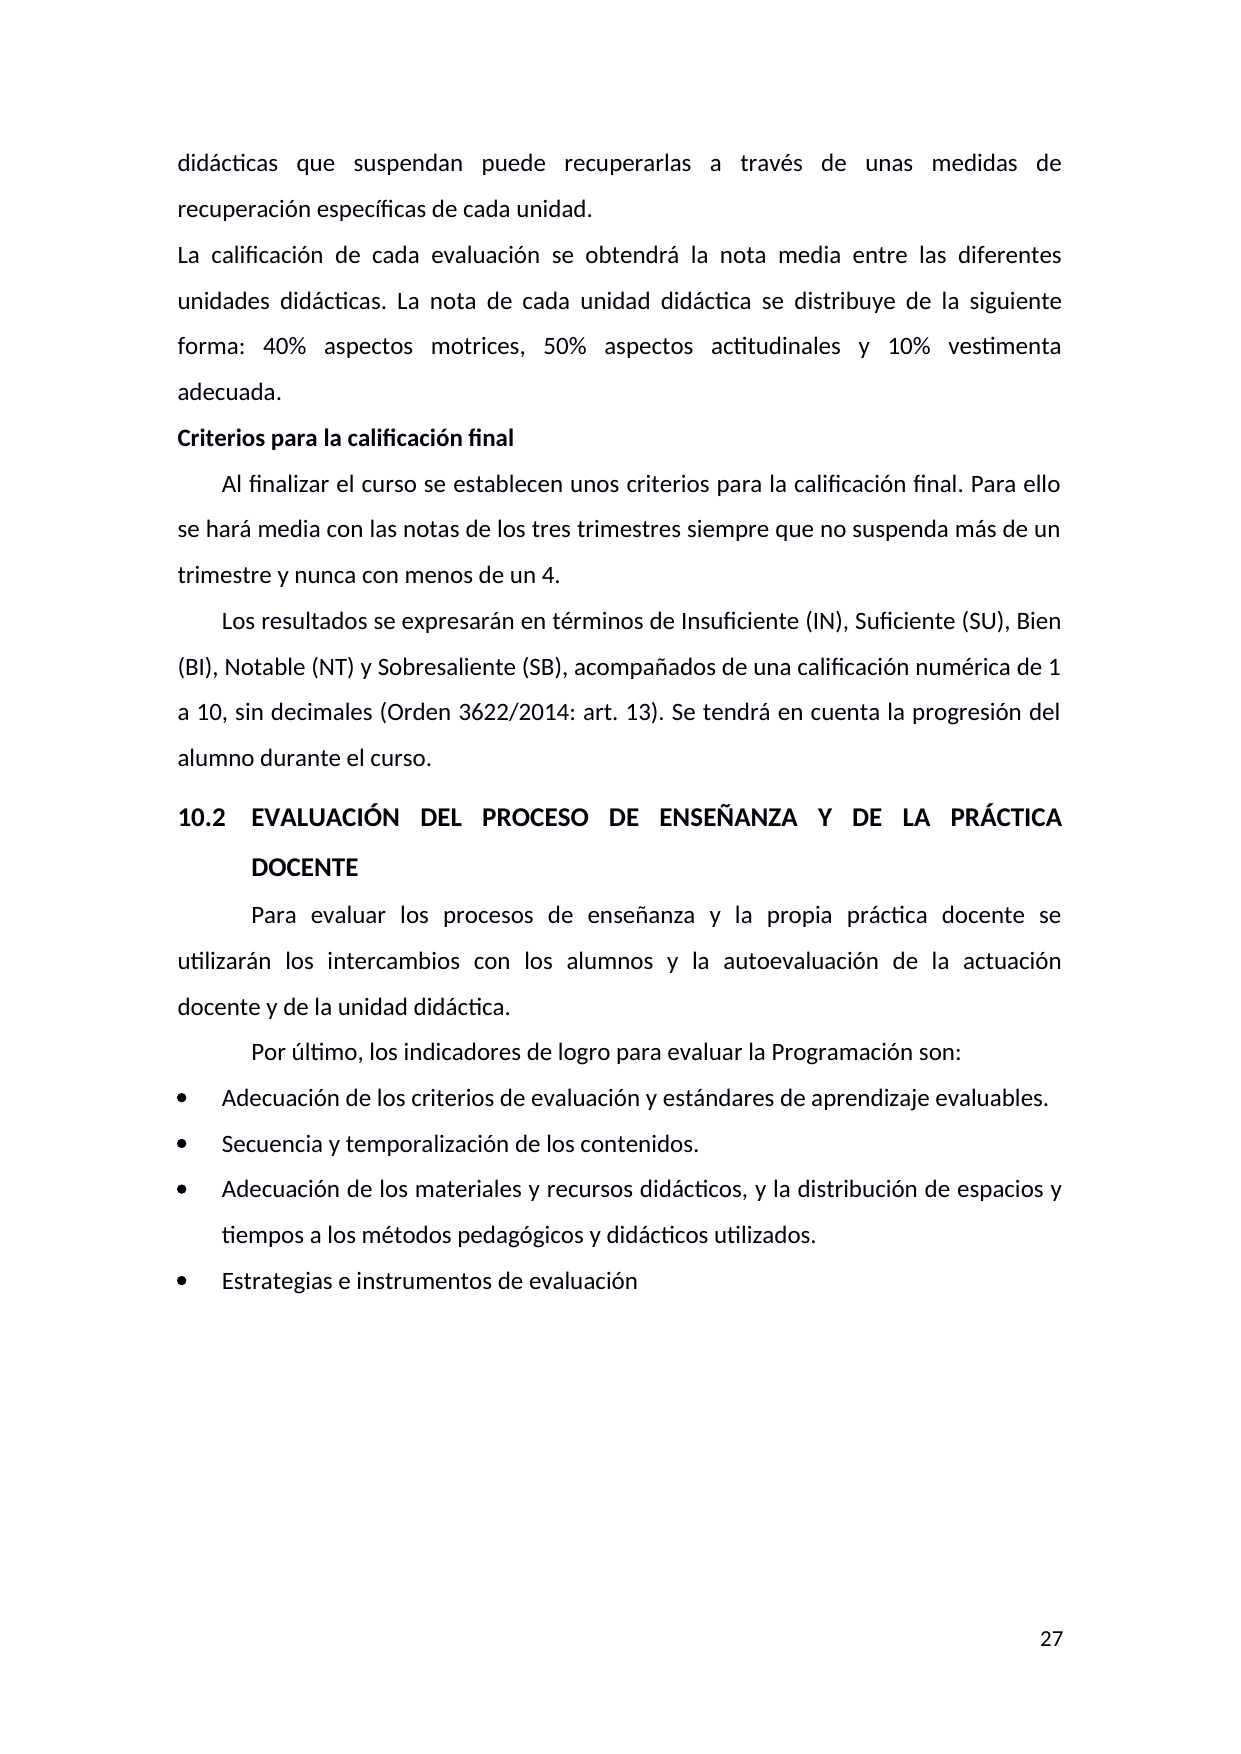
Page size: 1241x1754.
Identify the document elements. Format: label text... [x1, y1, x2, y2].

list La calificación de cada evaluación se obtendrá la nota media entre las diferentes unidades didácticas. La nota de cada unidad didáctica se distribuye de la siguiente forma: 40% aspectos motrices, 50% aspectos actitudinales y 10% vestimenta adecuada. [177, 239, 1063, 407]
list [177, 148, 1063, 224]
list Estrategias e instrumentos de evaluación [177, 1265, 1063, 1296]
list Los resultados se expresarán en términos de Insuficiente (IN), Suficiente (SU), Bien (BI), Notable (NT) y Sobresaliente (SB), acompañados de una calificación numérica de 1 a 10, sin decimales (Orden 3622/2014: art. 13). Se tendrá en cuenta la progresión del alumno durante el curso. [177, 605, 1063, 773]
subtitle EVALUACIÓN DEL PROCESO DE ENSEÑANZA Y DE LA PRÁCTICA DOCENTE [177, 800, 1063, 883]
list Secuencia y temporalización de los contenidos. [177, 1128, 1063, 1158]
list Adecuación de los criterios de evaluación y estándares de aprendizaje evaluables. [177, 1082, 1063, 1113]
list Criterios para la calificación final [177, 422, 1063, 452]
list Por último, los indicadores de logro para evaluar la Programación son: [177, 1036, 1063, 1067]
list Al finalizar el curso se establecen unos criterios para la calificación final. Para ello se hará media con las notas de los tres trimestres siempre que no suspenda más de un trimestre y nunca con menos de un 4. [177, 468, 1063, 590]
list Adecuación de los materiales y recursos didácticos, y la distribución de espacios y tiempos a los métodos pedagógicos y didácticos utilizados. [177, 1174, 1063, 1250]
list Para evaluar los procesos de enseñanza y la propia práctica docente se utilizarán los intercambios con los alumnos y la autoevaluación de la actuación docente y de la unidad didáctica. [177, 899, 1063, 1021]
